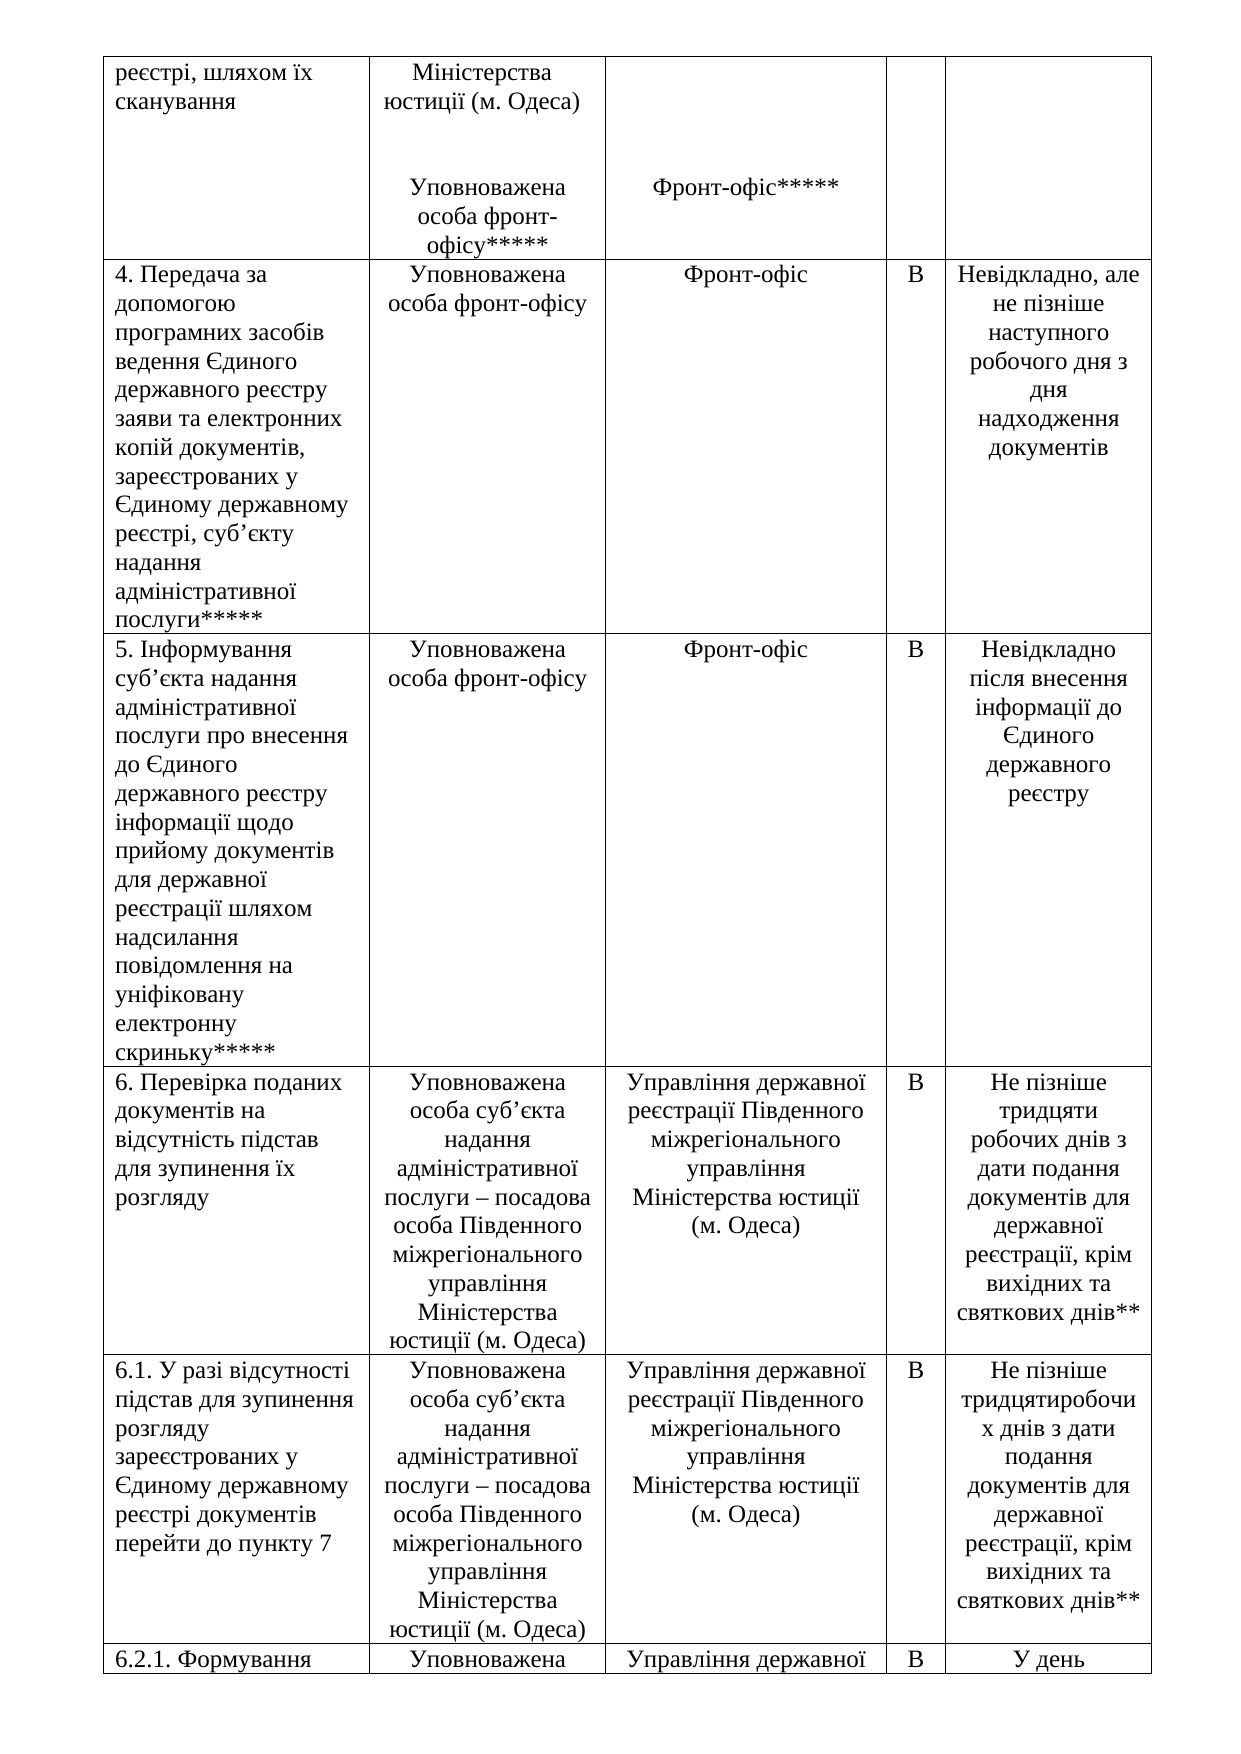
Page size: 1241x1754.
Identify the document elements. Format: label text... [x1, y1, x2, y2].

table_cell В [887, 634, 945, 1066]
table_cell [104, 57, 369, 258]
table_cell В [887, 260, 945, 633]
table_cell 6. Перевірка поданих документів на відсутність підстав для зупинення їх розгляду [104, 1067, 369, 1354]
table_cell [370, 57, 605, 258]
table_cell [370, 1644, 605, 1672]
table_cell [946, 57, 1151, 258]
table_cell Уповноважена особа фронт-офісу [370, 260, 605, 633]
table_cell В [887, 57, 945, 258]
table_cell Фронт-офіс [606, 634, 886, 1066]
table_cell 5. Інформування суб’єкта надання адміністративної послуги про внесення до Єдиного державного реєстру інформації щодо прийому документів для державної реєстрації шляхом надсилання повідомлення на уніфіковану електронну скриньку***** [104, 634, 369, 1066]
table_cell В [887, 1355, 945, 1643]
table_cell Уповноважена особа фронт-офісу [370, 634, 605, 1066]
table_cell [946, 1644, 1151, 1672]
table_cell Не пізніше тридцятиробочих днів з дати подання документів для державної реєстрації, крім вихідних та святкових днів** [946, 1355, 1151, 1643]
table_cell Невідкладно, але не пізніше наступного робочого дня з дня надходження документів [946, 260, 1151, 633]
table_cell 4. Передача за допомогою програмних засобів ведення Єдиного державного реєстру заяви та електронних копій документів, зареєстрованих у Єдиному державному реєстрі, суб’єкту надання адміністративної послуги***** [104, 260, 369, 633]
table_cell Управління державної реєстрації Південного міжрегіонального управління Міністерства юстиції (м. Одеса) [606, 1067, 886, 1354]
table_cell Невідкладно після внесення інформації до Єдиного державного реєстру [946, 634, 1151, 1066]
table_cell Уповноважена особа суб’єкта надання адміністративної послуги – посадова особа Південного міжрегіонального управління Міністерства юстиції (м. Одеса) [370, 1067, 605, 1354]
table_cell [104, 1644, 369, 1672]
table_cell 6.1. У разі відсутності підстав для зупинення розгляду зареєстрованих у Єдиному державному реєстрі документів перейти до пункту 7 [104, 1355, 369, 1643]
table_cell Фронт-офіс [606, 260, 886, 633]
table_cell Не пізніше тридцяти робочих днів з дати подання документів для державної реєстрації, крім вихідних та святкових днів** [946, 1067, 1151, 1354]
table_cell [606, 1355, 886, 1643]
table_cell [606, 1644, 886, 1672]
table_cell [606, 57, 886, 258]
table_cell В [887, 1067, 945, 1354]
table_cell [370, 1355, 605, 1643]
table_cell В [887, 1644, 945, 1672]
